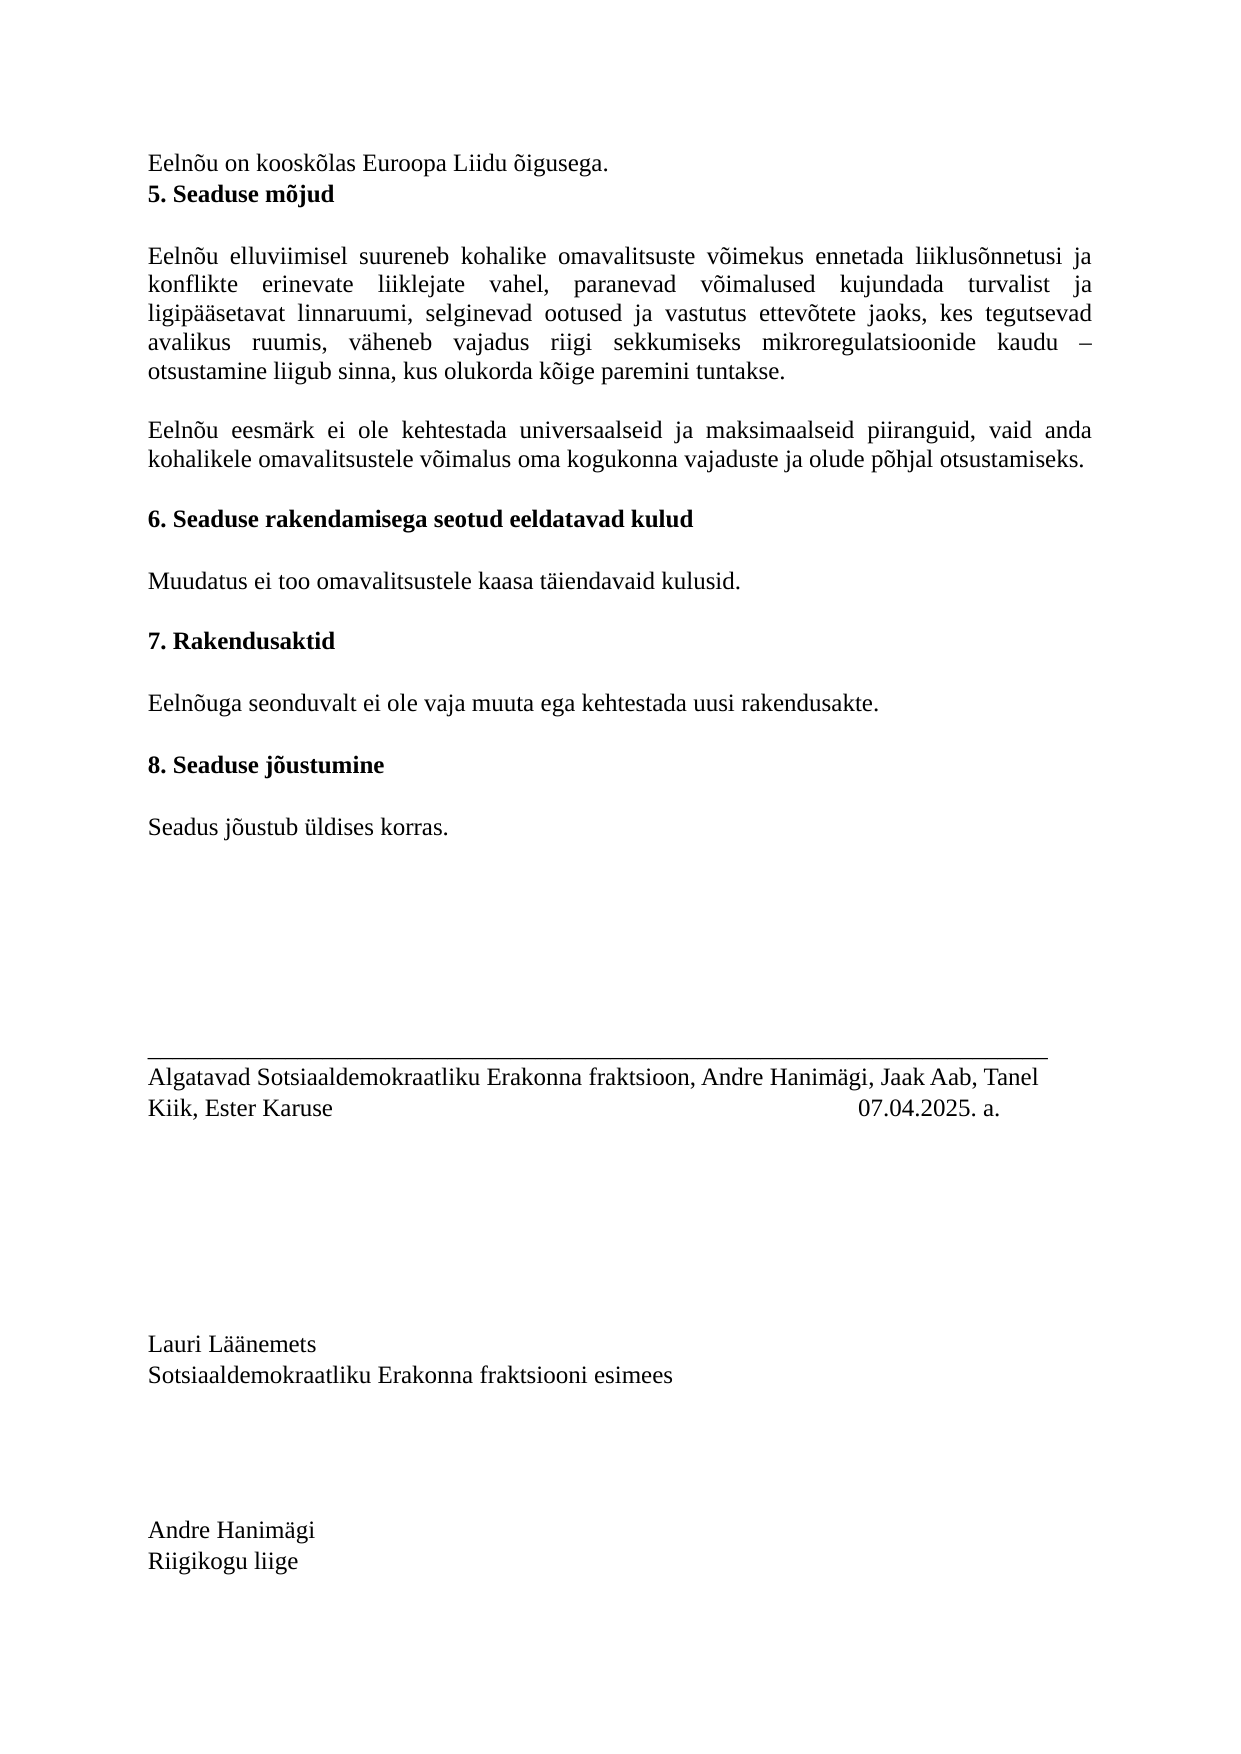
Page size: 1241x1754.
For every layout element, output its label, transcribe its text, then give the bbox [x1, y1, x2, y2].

text Andre Hanimägi [148, 1515, 1093, 1544]
text Eelnõuga seonduvalt ei ole vaja muuta ega kehtestada uusi rakendusakte. [148, 688, 1093, 717]
text 6. Seaduse rakendamisega seotud eeldatavad kulud [148, 504, 1093, 533]
text Riigikogu liige [148, 1546, 1093, 1575]
text Algatavad Sotsiaaldemokraatliku Erakonna fraktsioon, Andre Hanimägi, Jaak Aab, Tanel Kiik, Ester Karuse 07.04.2025. a. [148, 1062, 1093, 1122]
text 7. Rakendusaktid [148, 626, 1093, 655]
text Muudatus ei too omavalitsustele kaasa täiendavaid kulusid. [148, 566, 1093, 595]
text Lauri Läänemets [148, 1329, 1093, 1358]
text Sotsiaaldemokraatliku Erakonna fraktsiooni esimees [148, 1360, 1093, 1389]
text 5. Seaduse mõjud [148, 179, 1093, 207]
text Eelnõu eesmärk ei ole kehtestada universaalseid ja maksimaalseid piiranguid, vaid anda kohalikele omavalitsustele võimalus oma kogukonna vajaduste ja olude põhjal otsustamiseks. [148, 416, 1093, 473]
text 8. Seaduse jõustumine [148, 750, 1093, 779]
text Eelnõu elluviimisel suureneb kohalike omavalitsuste võimekus ennetada liiklusõnnetusi ja konflikte erinevate liiklejate vahel, paranevad võimalused kujundada turvalist ja ligipääsetavat linnaruumi, selginevad ootused ja vastutus ettevõtete jaoks, kes tegutsevad avalikus ruumis, väheneb vajadus riigi sekkumiseks mikroregulatsioonide kaudu – otsustamine liigub sinna, kus olukorda kõige paremini tuntakse. [148, 241, 1093, 384]
text ________________________________________________________________________ [148, 1033, 1093, 1062]
text Seadus jõustub üldises korras. [148, 812, 1093, 841]
text Eelnõu on kooskõlas Euroopa Liidu õigusega. [148, 148, 1093, 176]
